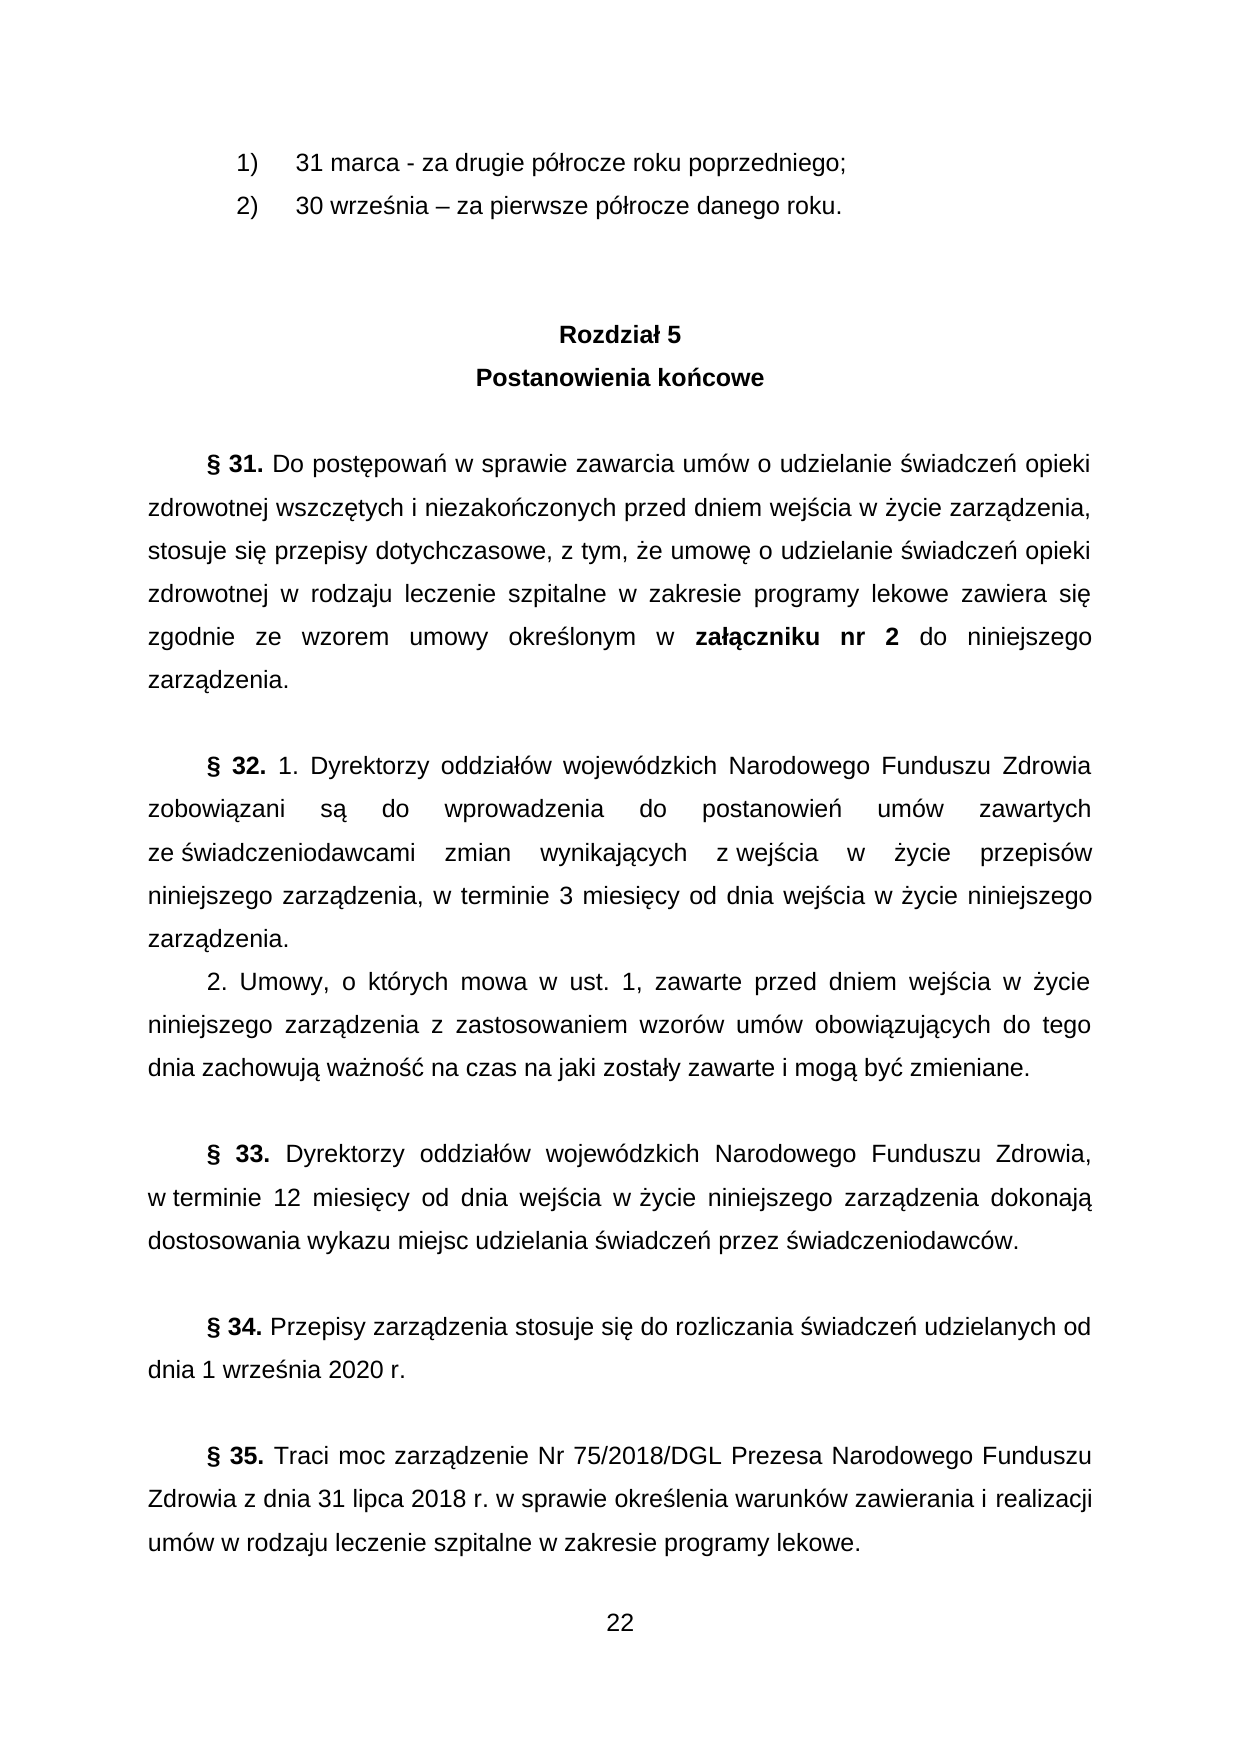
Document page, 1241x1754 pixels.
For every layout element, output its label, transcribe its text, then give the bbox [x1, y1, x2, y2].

text § 34. Przepisy zarządzenia stosuje się do rozliczania świadczeń udzielanych od dnia 1 września 2020 r. [148, 1312, 1093, 1384]
text Postanowienia końcowe [148, 363, 1093, 392]
text § 31. Do postępowań w sprawie zawarcia umów o udzielanie świadczeń opieki zdrowotnej wszczętych i niezakończonych przed dniem wejścia w życie zarządzenia, stosuje się przepisy dotychczasowe, z tym, że umowę o udzielanie świadczeń opieki zdrowotnej w rodzaju leczenie szpitalne w zakresie programy lekowe zawiera się zgodnie ze wzorem umowy określonym w załączniku nr 2 do niniejszego zarządzenia. [148, 449, 1093, 694]
list 30 września – za pierwsze półrocze danego roku. [236, 191, 1093, 219]
text § 33. Dyrektorzy oddziałów wojewódzkich Narodowego Funduszu Zdrowia, w terminie 12 miesięcy od dnia wejścia w życie niniejszego zarządzenia dokonają dostosowania wykazu miejsc udzielania świadczeń przez świadczeniodawców. [148, 1139, 1093, 1254]
text § 35. Traci moc zarządzenie Nr 75/2018/DGL Prezesa Narodowego Funduszu Zdrowia z dnia 31 lipca 2018 r. w sprawie określenia warunków zawierania i realizacji umów w rodzaju leczenie szpitalne w zakresie programy lekowe. [148, 1441, 1093, 1556]
text Rozdział 5 [148, 320, 1093, 349]
text § 32. 1. Dyrektorzy oddziałów wojewódzkich Narodowego Funduszu Zdrowia zobowiązani są do wprowadzenia do postanowień umów zawartych ze świadczeniodawcami zmian wynikających z wejścia w życie przepisów niniejszego zarządzenia, w terminie 3 miesięcy od dnia wejścia w życie niniejszego zarządzenia. [148, 751, 1093, 953]
text 2. Umowy, o których mowa w ust. 1, zawarte przed dniem wejścia w życie niniejszego zarządzenia z zastosowaniem wzorów umów obowiązujących do tego dnia zachowują ważność na czas na jaki zostały zawarte i mogą być zmieniane. [148, 967, 1093, 1082]
list 31 marca - za drugie półrocze roku poprzedniego; [236, 148, 1093, 176]
